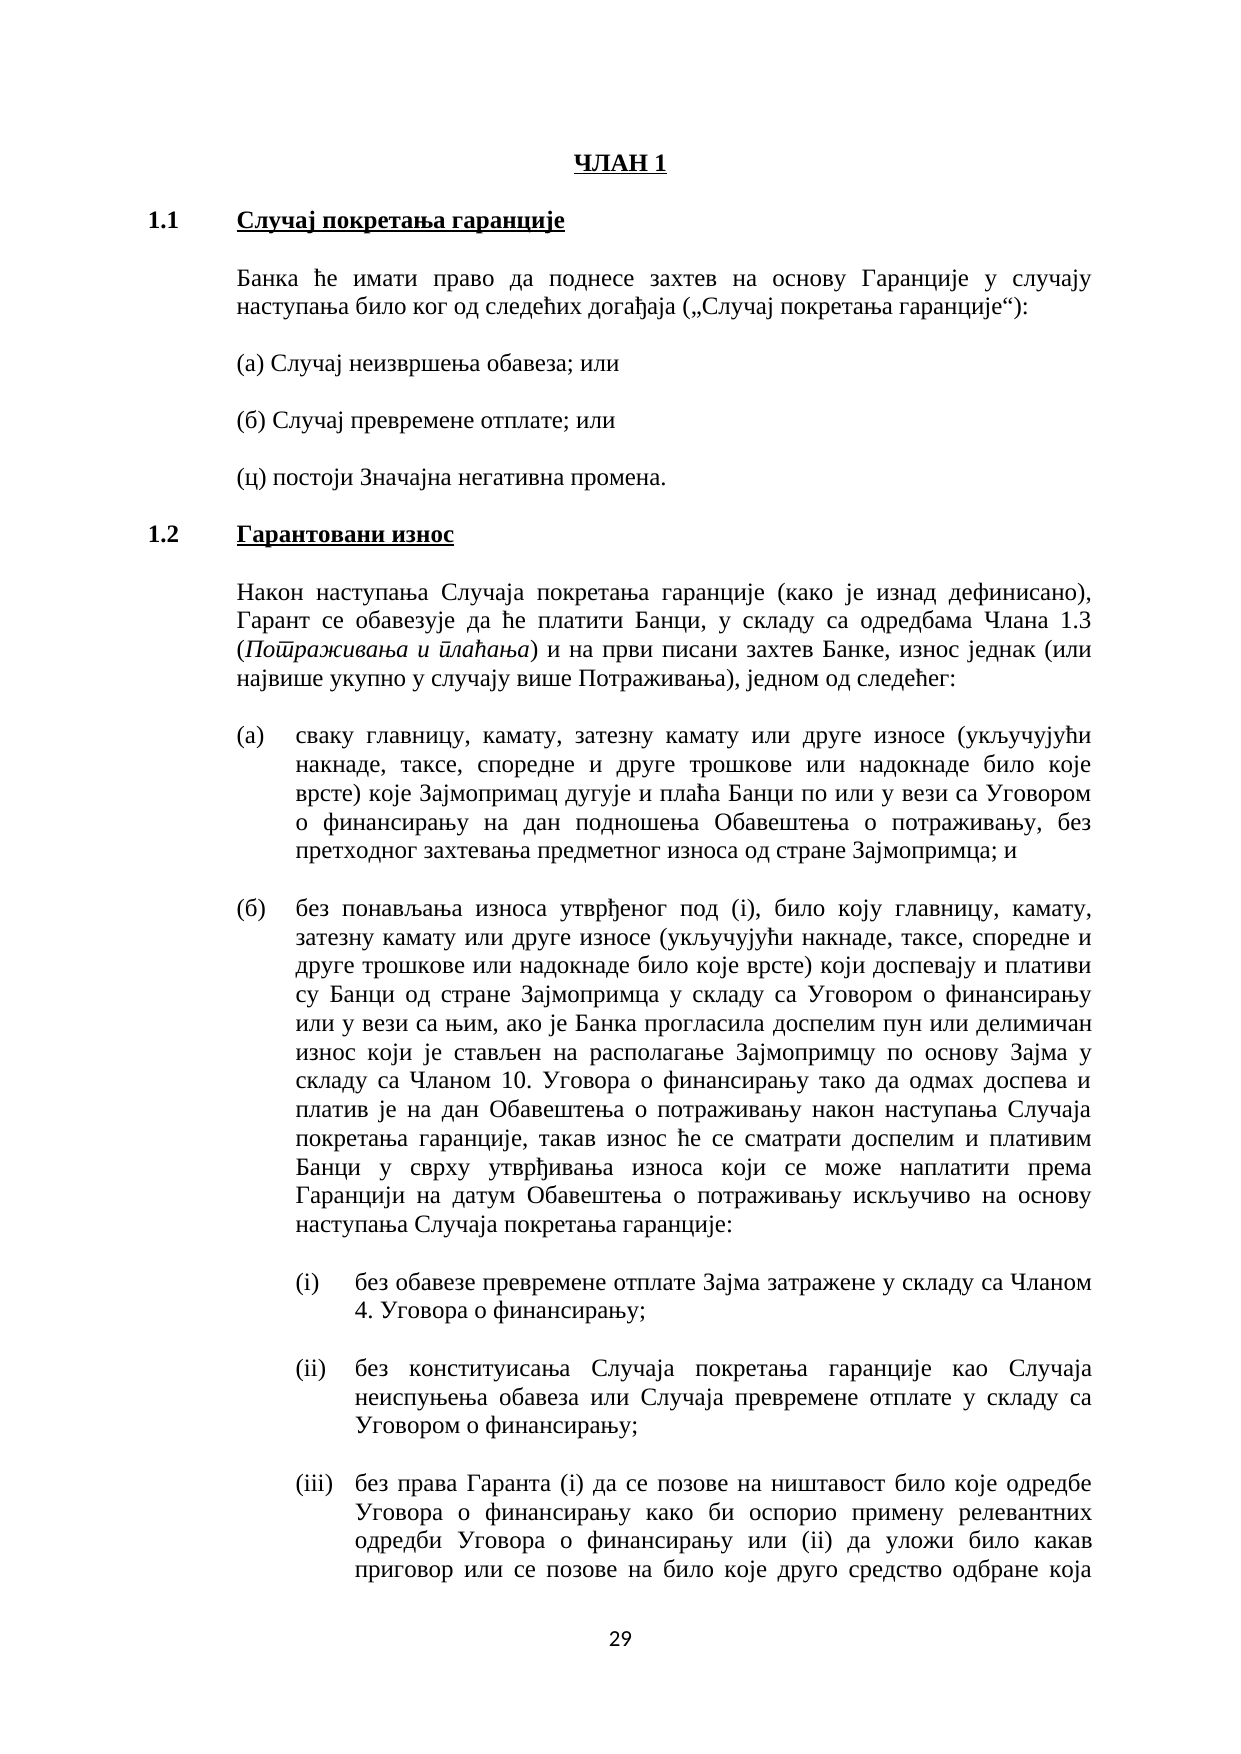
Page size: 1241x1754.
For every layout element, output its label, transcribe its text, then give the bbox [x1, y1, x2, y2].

text Банка ће имати право да поднесе захтев на основу Гаранције у случају наступања било ког од следећих догађаја („Случај покретања гаранције“): [148, 263, 1092, 320]
text 1.2 Гарантовани износ [148, 519, 1092, 548]
text (а) сваку главницу, камату, затезну камату или друге износе (укључујући накнаде, таксе, споредне и друге трошкове или надокнаде било које врсте) које Зајмопримац дугује и плаћа Банци по или у вези са Уговором о финансирању на дан подношења Обавештења о потраживању, без претходног захтевања предметног износа од стране Зајмопримца; и [236, 721, 1092, 864]
text (б) Случај превремене отплате; или [148, 405, 1092, 434]
text ЧЛАН 1 [148, 148, 1092, 176]
text (а) Случај неизвршења обавеза; или [148, 348, 1092, 377]
text (б) без понављања износa утврђеног под (i), било коју главницу, камату, затезну камату или друге износе (укључујући накнаде, таксе, споредне и друге трошкове или надокнаде било које врсте) који доспевају и плативи су Банци од стране Зајмопримца у складу са Уговором о финансирању или у вези са њим, ако је Банка прогласила доспелим пун или делимичан износ који је стављен на располагање Зајмопримцу по основу Зајма у складу са Чланом 10. Уговора о финансирању тако да одмах доспева и платив је на дан Обавештења о потраживању након наступања Случаја покретања гаранције, такав износ ће се сматрати доспелим и плативим Банци у сврху утврђивања износа који се може наплатити према Гаранцији на датум Обавештења о потраживању искључиво на основу наступања Случаја покретања гаранције: [236, 893, 1092, 1238]
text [295, 1468, 1092, 1583]
text (ii) без конституисања Случаја покретања гаранције као Случаја неиспуњења обавеза или Случаја превремене отплате у складу са Уговором о финансирању; [295, 1353, 1092, 1439]
text 1.1 Случај покретања гаранције [148, 205, 1092, 234]
text (i) без обавезе превремене отплате Зајма затражене у складу са Чланом 4. Уговора о финансирању; [295, 1267, 1092, 1324]
text (ц) постоји Значајна негативна промена. [148, 462, 1092, 491]
text Након наступања Случаја покретања гаранције (како је изнад дефинисано), Гарант се обавезује да ће платити Банци, у складу са одредбама Члана 1.3 (Потраживања и плаћања) и на први писани захтев Банке, износ једнак (или највише укупно у случају више Потраживања), једном од следећег: [148, 577, 1092, 692]
